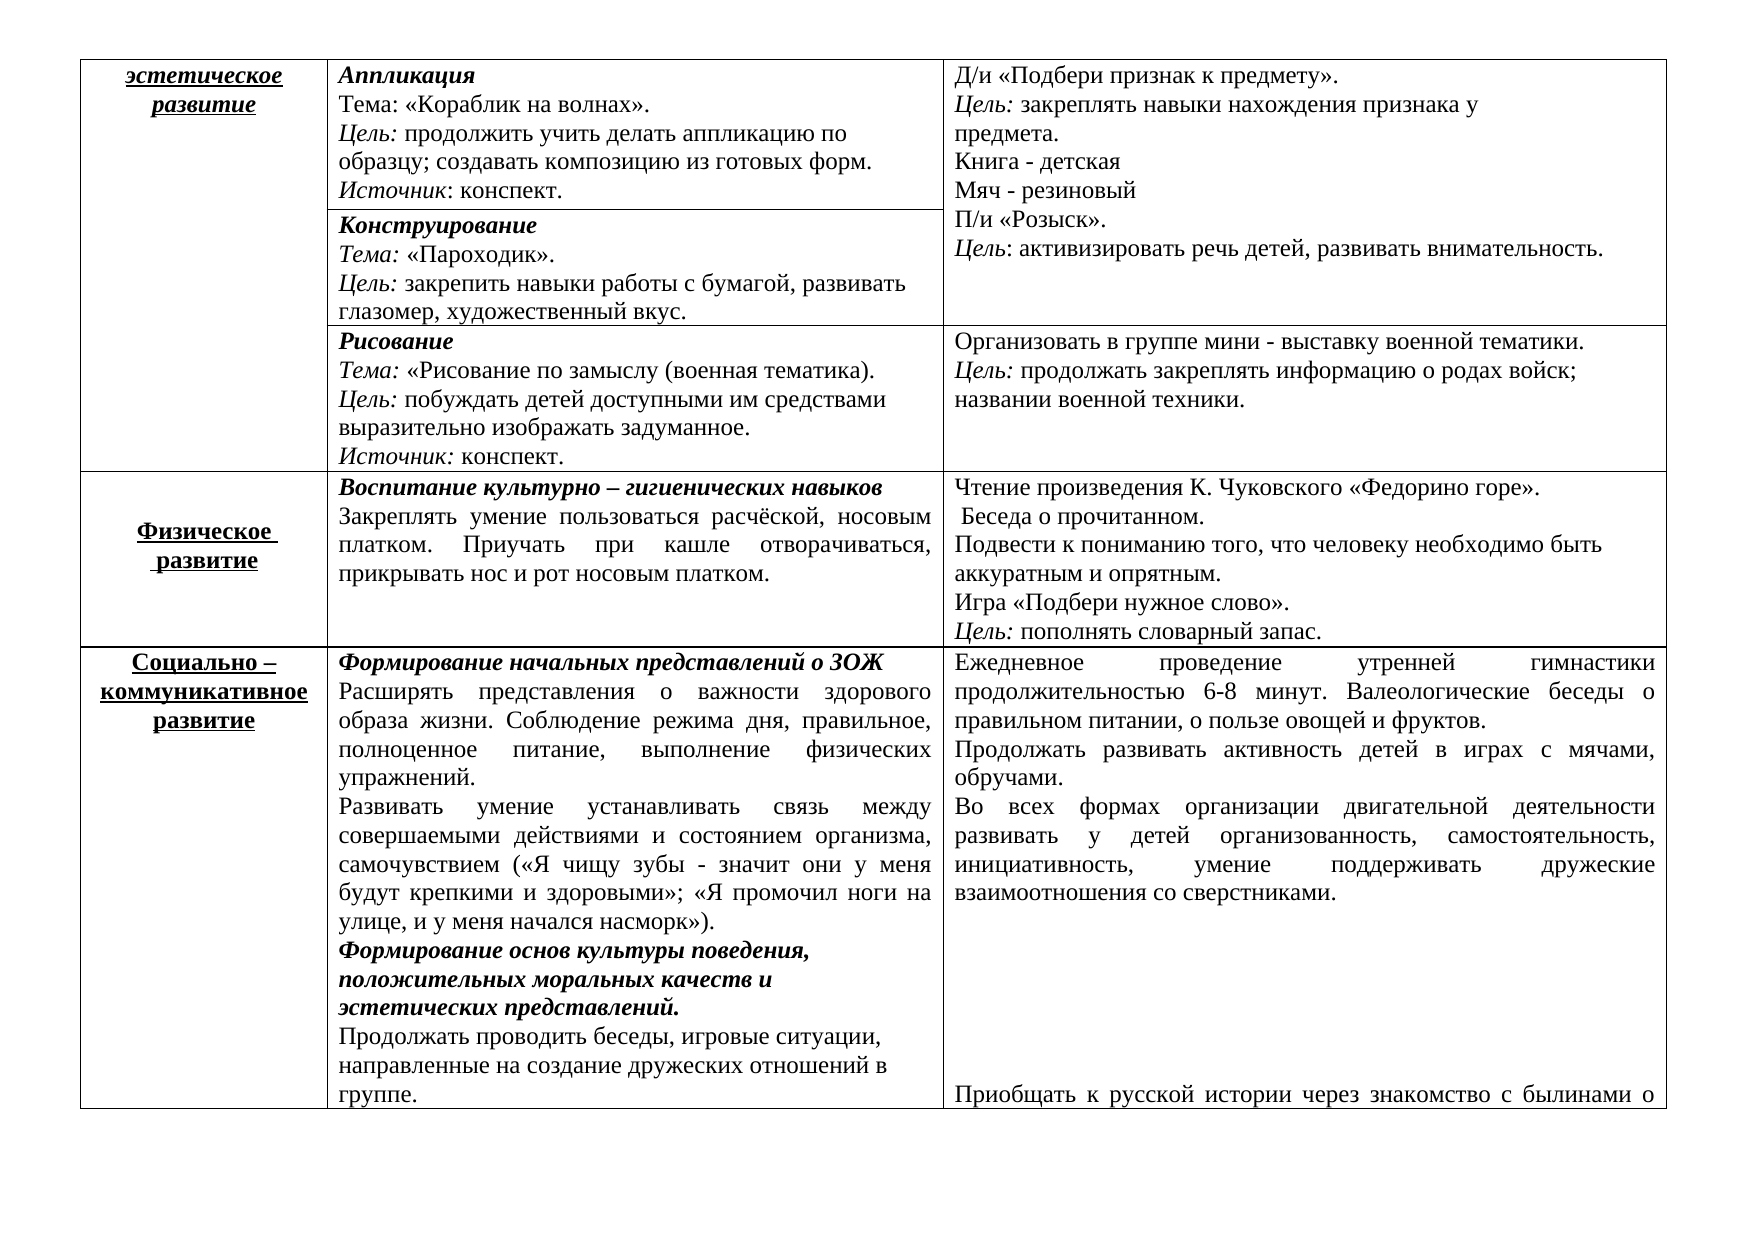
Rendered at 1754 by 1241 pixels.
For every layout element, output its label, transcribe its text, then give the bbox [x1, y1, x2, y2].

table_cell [81, 648, 327, 1107]
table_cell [944, 648, 1666, 1107]
table_cell Организовать в группе мини - выставку военной тематики. Цель: продолжать закреплять информацию о родах войск; названии военной техники. [944, 326, 1666, 471]
table_cell Чтение произведения К. Чуковского «Федорино горе». Беседа о прочитанном. Подвести к пониманию того, что человеку необходимо быть аккуратным и опрятным. Игра «Подбери нужное слово». Цель: пополнять словарный запас. [944, 472, 1666, 646]
table_cell Конструирование Тема: «Пароходик». Цель: закрепить навыки работы с бумагой, развивать глазомер, художественный вкус. [328, 210, 943, 325]
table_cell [328, 648, 943, 1107]
table_cell Аппликация Тема: «Кораблик на волнах». Цель: продолжить учить делать аппликацию по образцу; создавать композицию из готовых форм. Источник: конспект. [328, 60, 943, 209]
table_cell Воспитание культурно – гигиенических навыков Закреплять умение пользоваться расчёской, носовым платком. Приучать при кашле отворачиваться, прикрывать нос и рот носовым платком. [328, 472, 943, 646]
table_cell Физическое развитие [81, 472, 327, 646]
table_cell Д/и «Подбери признак к предмету». Цель: закреплять навыки нахождения признака у предмета. Книга - детская Мяч - резиновый П/и «Розыск». Цель: активизировать речь детей, развивать внимательность. [944, 60, 1666, 325]
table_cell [81, 60, 327, 471]
table_cell Рисование Тема: «Рисование по замыслу (военная тематика). Цель: побуждать детей доступными им средствами выразительно изображать задуманное. Источник: конспект. [328, 326, 943, 471]
